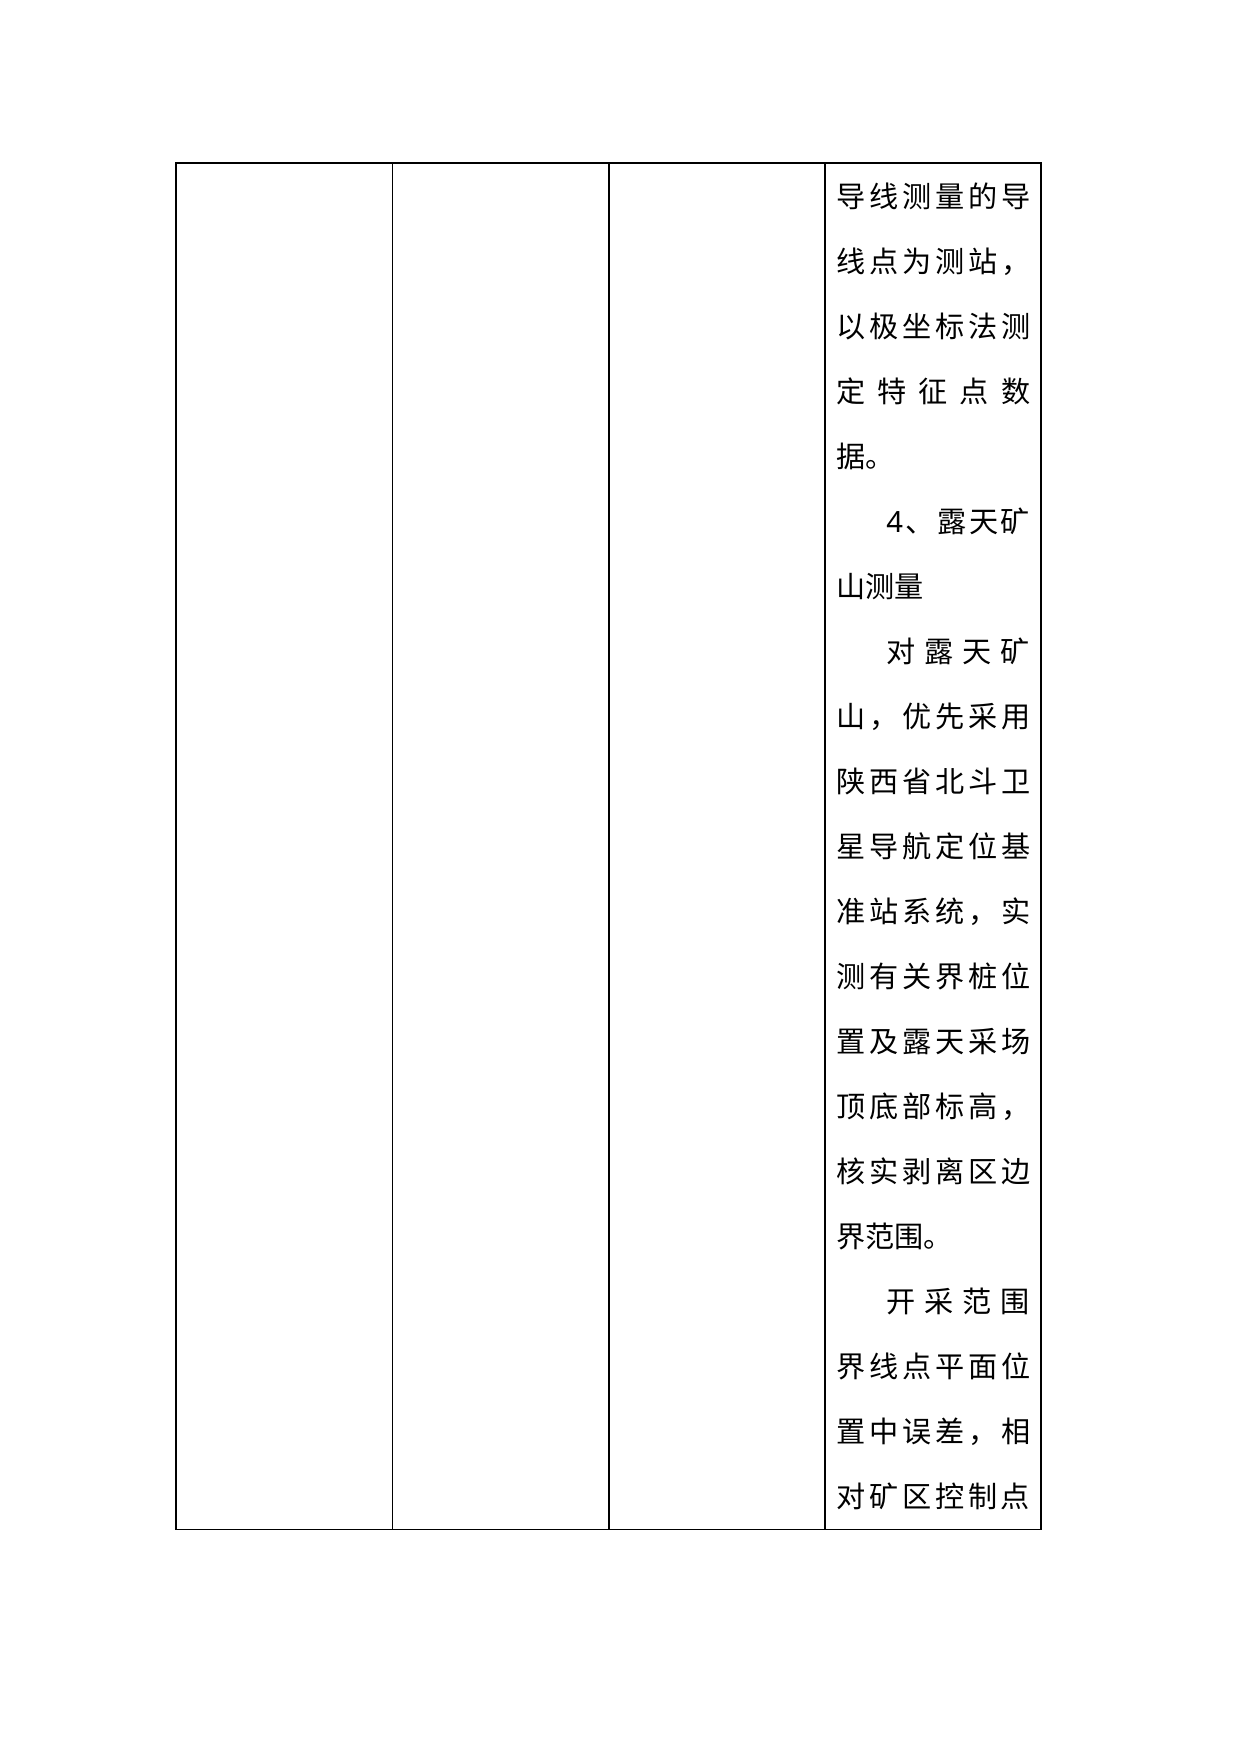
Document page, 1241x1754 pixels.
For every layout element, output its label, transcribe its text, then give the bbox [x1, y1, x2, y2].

table_cell [610, 164, 824, 1528]
table_cell [177, 164, 392, 1528]
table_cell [826, 164, 1040, 1528]
table_cell 1 [393, 164, 608, 1528]
